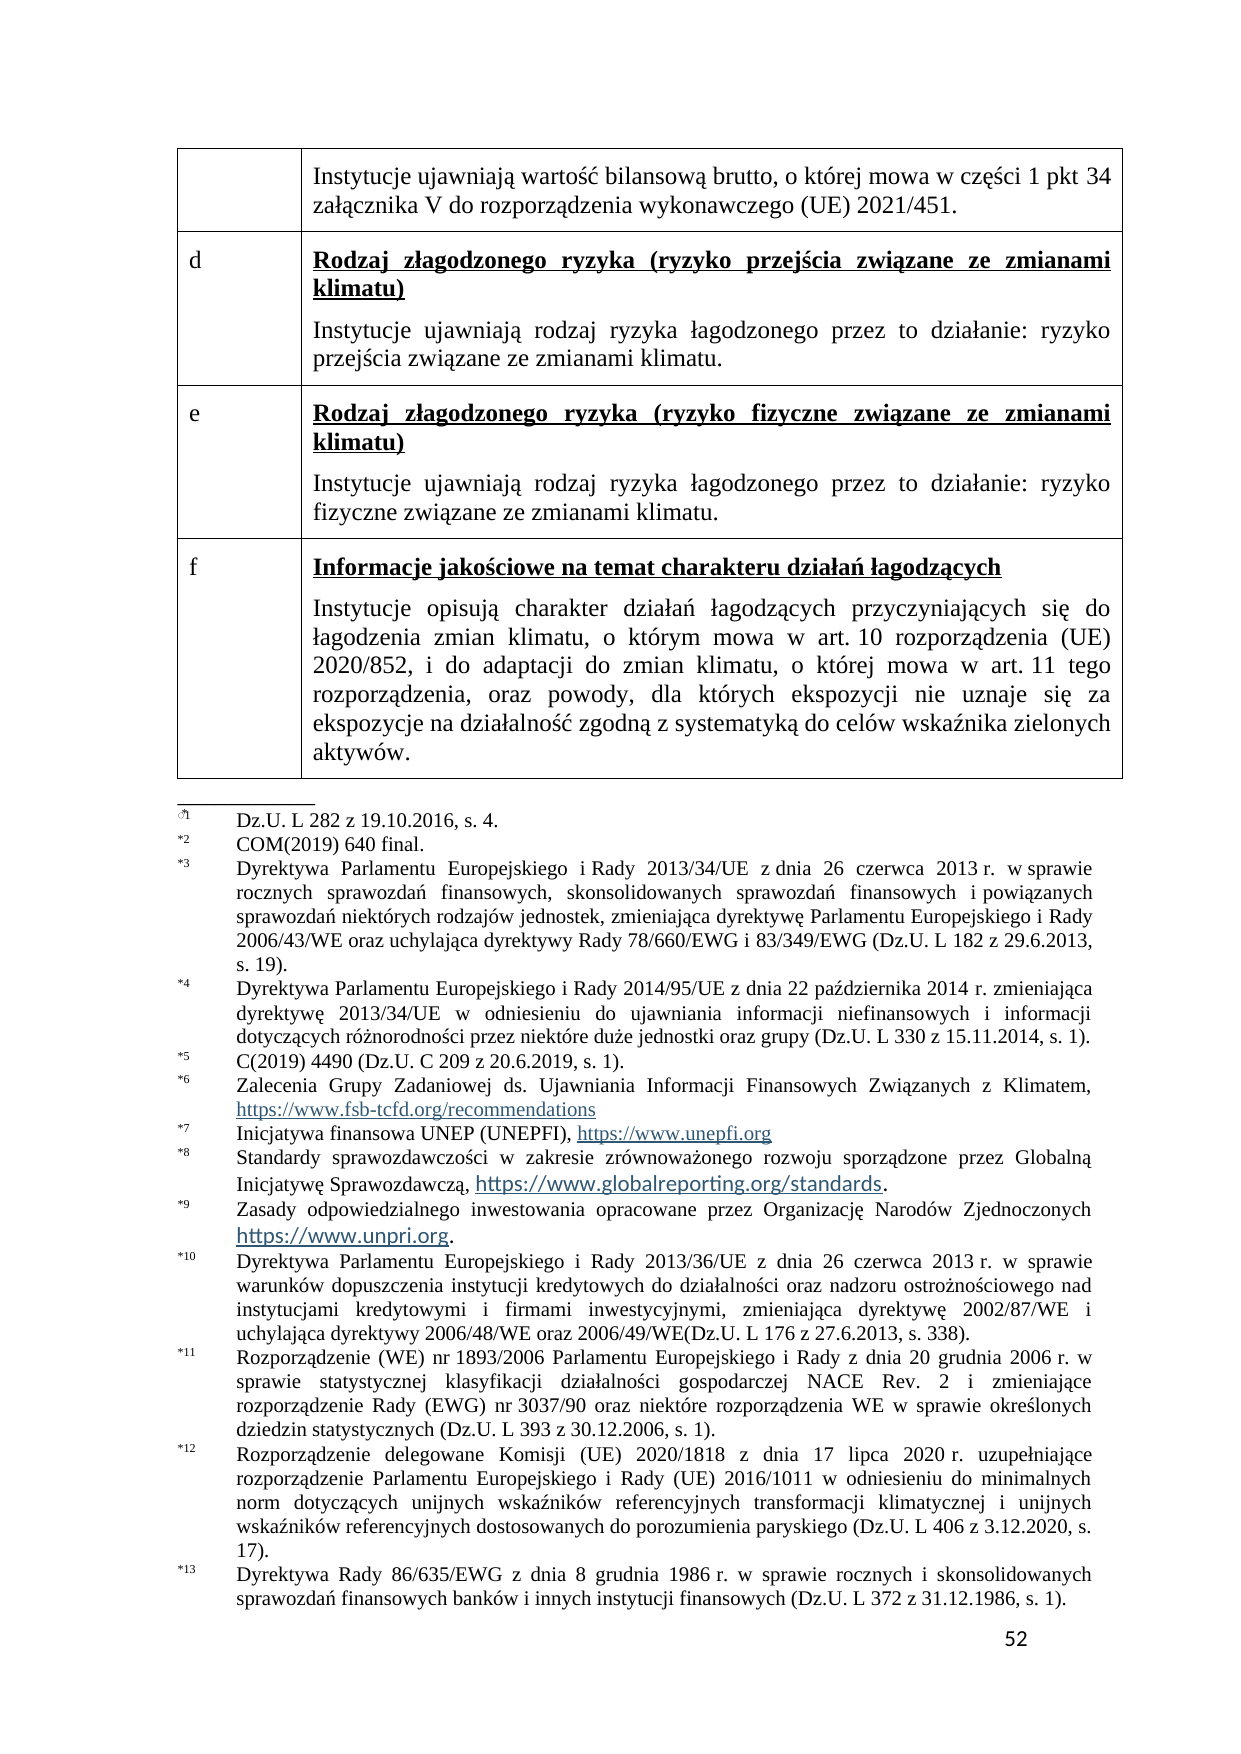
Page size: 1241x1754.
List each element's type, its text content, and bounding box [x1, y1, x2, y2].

table_cell e [178, 386, 301, 538]
table_cell Rodzaj złagodzonego ryzyka (ryzyko przejścia związane ze zmianami klimatu) Instytucje ujawniają rodzaj ryzyka łagodzonego przez to działanie: ryzyko przejścia związane ze zmianami klimatu. [302, 232, 1122, 385]
text ___________ [177, 779, 1092, 808]
table_cell d [178, 232, 301, 385]
text *8 Standardy sprawozdawczości w zakresie zrównoważonego rozwoju sporządzone przez Globalną Inicjatywę Sprawozdawczą, https://www.globalreporting.org/standards. [177, 1145, 1092, 1197]
table_cell Informacje jakościowe na temat charakteru działań łagodzących Instytucje opisują charakter działań łagodzących przyczyniających się do łagodzenia zmian klimatu, o którym mowa w art. 10 rozporządzenia (UE) 2020/852, i do adaptacji do zmian klimatu, o której mowa w art. 11 tego rozporządzenia, oraz powody, dla których ekspozycji nie uznaje się za ekspozycje na działalność zgodną z systematyką do celów wskaźnika zielonych aktywów. [302, 539, 1122, 778]
table_cell c [178, 149, 301, 231]
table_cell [302, 149, 1122, 231]
text *11 Rozporządzenie (WE) nr 1893/2006 Parlamentu Europejskiego i Rady z dnia 20 grudnia 2006 r. w sprawie statystycznej klasyfikacji działalności gospodarczej NACE Rev. 2 i zmieniające rozporządzenie Rady (EWG) nr 3037/90 oraz niektóre rozporządzenia WE w sprawie określonych dziedzin statystycznych (Dz.U. L 393 z 30.12.2006, s. 1). [177, 1345, 1092, 1441]
text *5 C(2019) 4490 (Dz.U. C 209 z 20.6.2019, s. 1). [177, 1048, 1092, 1073]
table_cell f [178, 539, 301, 778]
text *2 COM(2019) 640 final. [177, 832, 1092, 856]
text *6 Zalecenia Grupy Zadaniowej ds. Ujawniania Informacji Finansowych Związanych z Klimatem, https://www.fsb-tcfd.org/recommendations [177, 1073, 1092, 1121]
text *4 Dyrektywa Parlamentu Europejskiego i Rady 2014/95/UE z dnia 22 października 2014 r. zmieniająca dyrektywę 2013/34/UE w odniesieniu do ujawniania informacji niefinansowych i informacji dotyczących różnorodności przez niektóre duże jednostki oraz grupy (Dz.U. L 330 z 15.11.2014, s. 1). [177, 976, 1092, 1048]
table_cell Rodzaj złagodzonego ryzyka (ryzyko fizyczne związane ze zmianami klimatu) Instytucje ujawniają rodzaj ryzyka łagodzonego przez to działanie: ryzyko fizyczne związane ze zmianami klimatu. [302, 386, 1122, 538]
text *12 Rozporządzenie delegowane Komisji (UE) 2020/1818 z dnia 17 lipca 2020 r. uzupełniające rozporządzenie Parlamentu Europejskiego i Rady (UE) 2016/1011 w odniesieniu do minimalnych norm dotyczących unijnych wskaźników referencyjnych transformacji klimatycznej i unijnych wskaźników referencyjnych dostosowanych do porozumienia paryskiego (Dz.U. L 406 z 3.12.2020, s. 17). [177, 1441, 1092, 1562]
text *13 Dyrektywa Rady 86/635/EWG z dnia 8 grudnia 1986 r. w sprawie rocznych i skonsolidowanych sprawozdań finansowych banków i innych instytucji finansowych (Dz.U. L 372 z 31.12.1986, s. 1). [177, 1562, 1092, 1610]
text *9 Zasady odpowiedzialnego inwestowania opracowane przez Organizację Narodów Zjednoczonych https://www.unpri.org. [177, 1197, 1092, 1249]
text *10 Dyrektywa Parlamentu Europejskiego i Rady 2013/36/UE z dnia 26 czerwca 2013 r. w sprawie warunków dopuszczenia instytucji kredytowych do działalności oraz nadzoru ostrożnościowego nad instytucjami kredytowymi i firmami inwestycyjnymi, zmieniająca dyrektywę 2002/87/WE i uchylająca dyrektywy 2006/48/WE oraz 2006/49/WE(Dz.U. L 176 z 27.6.2013, s. 338). [177, 1249, 1092, 1345]
text ⃰1 Dz.U. L 282 z 19.10.2016, s. 4. [177, 808, 1092, 832]
text *7 Inicjatywa finansowa UNEP (UNEPFI), https://www.unepfi.org [177, 1121, 1092, 1145]
text *3 Dyrektywa Parlamentu Europejskiego i Rady 2013/34/UE z dnia 26 czerwca 2013 r. w sprawie rocznych sprawozdań finansowych, skonsolidowanych sprawozdań finansowych i powiązanych sprawozdań niektórych rodzajów jednostek, zmieniająca dyrektywę Parlamentu Europejskiego i Rady 2006/43/WE oraz uchylająca dyrektywy Rady 78/660/EWG i 83/349/EWG (Dz.U. L 182 z 29.6.2013, s. 19). [177, 856, 1092, 976]
